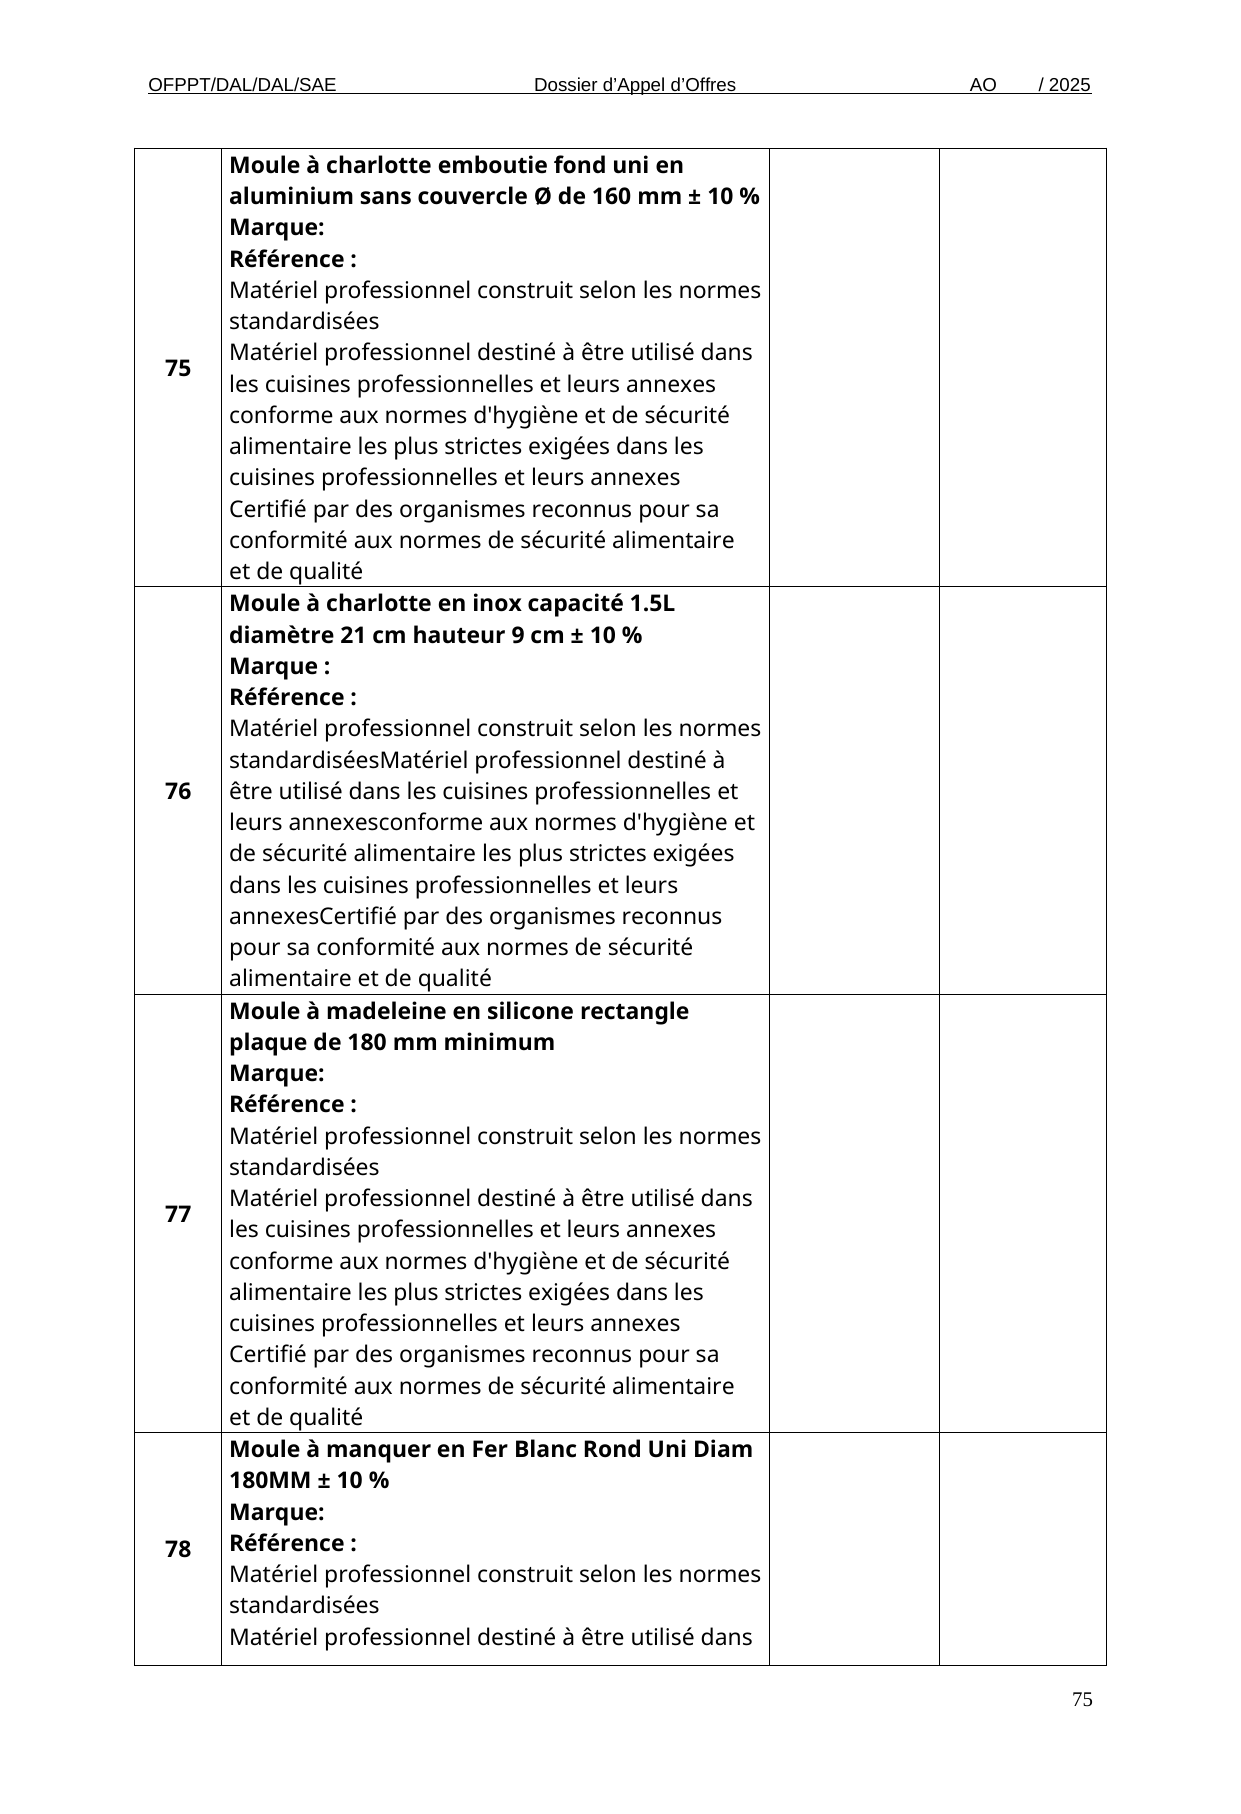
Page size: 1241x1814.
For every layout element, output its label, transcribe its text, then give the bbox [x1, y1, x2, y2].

table_cell [770, 995, 939, 1432]
table_cell 75 [135, 149, 221, 586]
table_cell 76 [135, 587, 221, 993]
table_cell [940, 149, 1106, 586]
table_cell [940, 1433, 1106, 1664]
table_cell 78 [135, 1433, 221, 1664]
table_cell Moule à madeleine en silicone rectangle plaque de 180 mm minimum Marque: Référence : Matériel professionnel construit selon les normes standardisées Matériel professionnel destiné à être utilisé dans les cuisines professionnelles et leurs annexes conforme aux normes d'hygiène et de sécurité alimentaire les plus strictes exigées dans les cuisines professionnelles et leurs annexes Certifié par des organismes reconnus pour sa conformité aux normes de sécurité alimentaire et de qualité [222, 995, 769, 1432]
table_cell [222, 1433, 769, 1664]
table_cell [770, 1433, 939, 1664]
table_cell [940, 995, 1106, 1432]
table_cell 77 [135, 995, 221, 1432]
table_cell [940, 587, 1106, 993]
table_cell Moule à charlotte emboutie fond uni en aluminium sans couvercle Ø de 160 mm ± 10 % Marque: Référence : Matériel professionnel construit selon les normes standardisées Matériel professionnel destiné à être utilisé dans les cuisines professionnelles et leurs annexes conforme aux normes d'hygiène et de sécurité alimentaire les plus strictes exigées dans les cuisines professionnelles et leurs annexes Certifié par des organismes reconnus pour sa conformité aux normes de sécurité alimentaire et de qualité [222, 149, 769, 586]
table_cell Moule à charlotte en inox capacité 1.5L diamètre 21 cm hauteur 9 cm ± 10 % Marque : Référence : Matériel professionnel construit selon les normes standardiséesMatériel professionnel destiné à être utilisé dans les cuisines professionnelles et leurs annexesconforme aux normes d'hygiène et de sécurité alimentaire les plus strictes exigées dans les cuisines professionnelles et leurs annexesCertifié par des organismes reconnus pour sa conformité aux normes de sécurité alimentaire et de qualité [222, 587, 769, 993]
table_cell [770, 587, 939, 993]
table_cell [770, 149, 939, 586]
